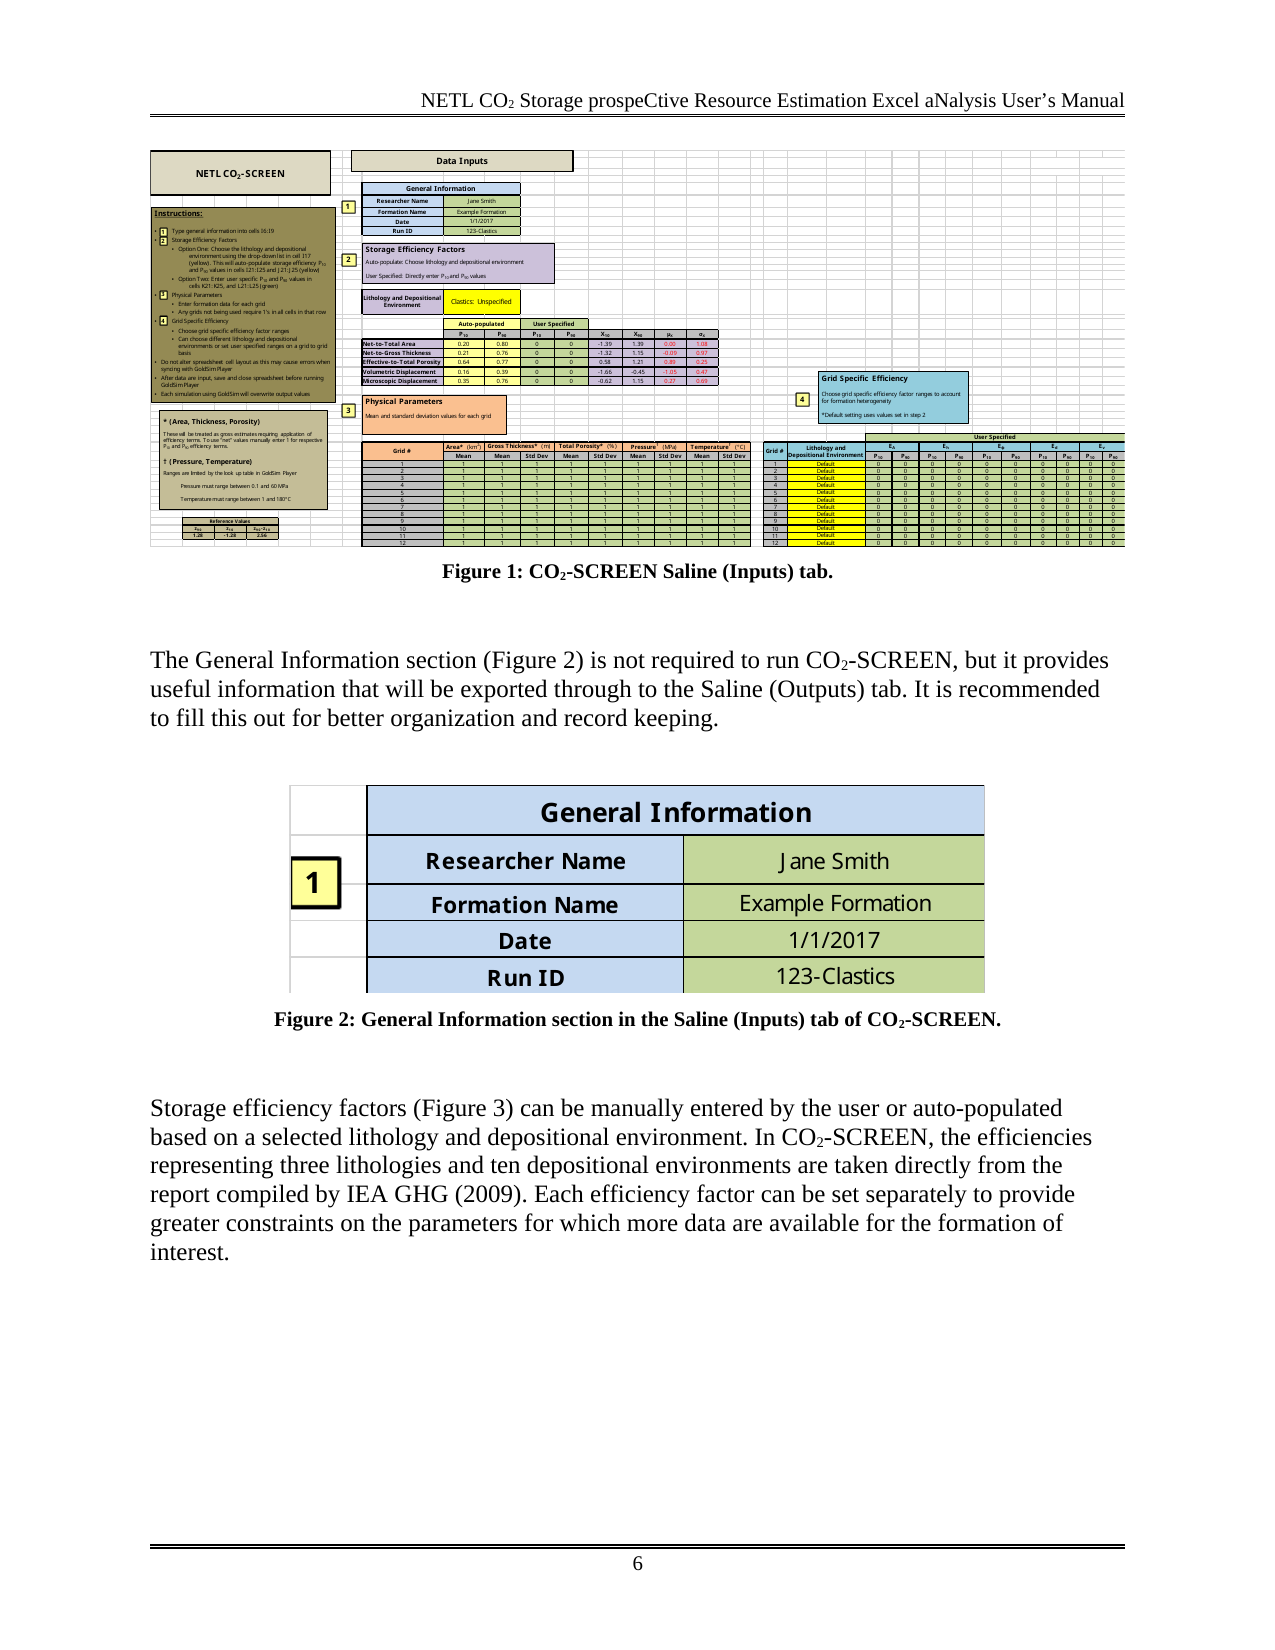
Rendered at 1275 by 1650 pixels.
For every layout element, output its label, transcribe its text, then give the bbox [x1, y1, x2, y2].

text Storage efficiency factors (Figure 3) can be manually entered by the user or auto-populated based on a selected lithology and depositional environment. In CO2-SCREEN, the efficiencies representing three lithologies and ten depositional environments are taken directly from the report compiled by IEA GHG (2009). Each efficiency factor can be set separately to provide greater constraints on the parameters for which more data are available for the formation of interest. [150, 1093, 1125, 1266]
text The General Information section (Figure 2) is not required to run CO2-SCREEN, but it provides useful information that will be exported through to the Saline (Outputs) tab. It is recommended to fill this out for better organization and record keeping. [150, 645, 1125, 731]
